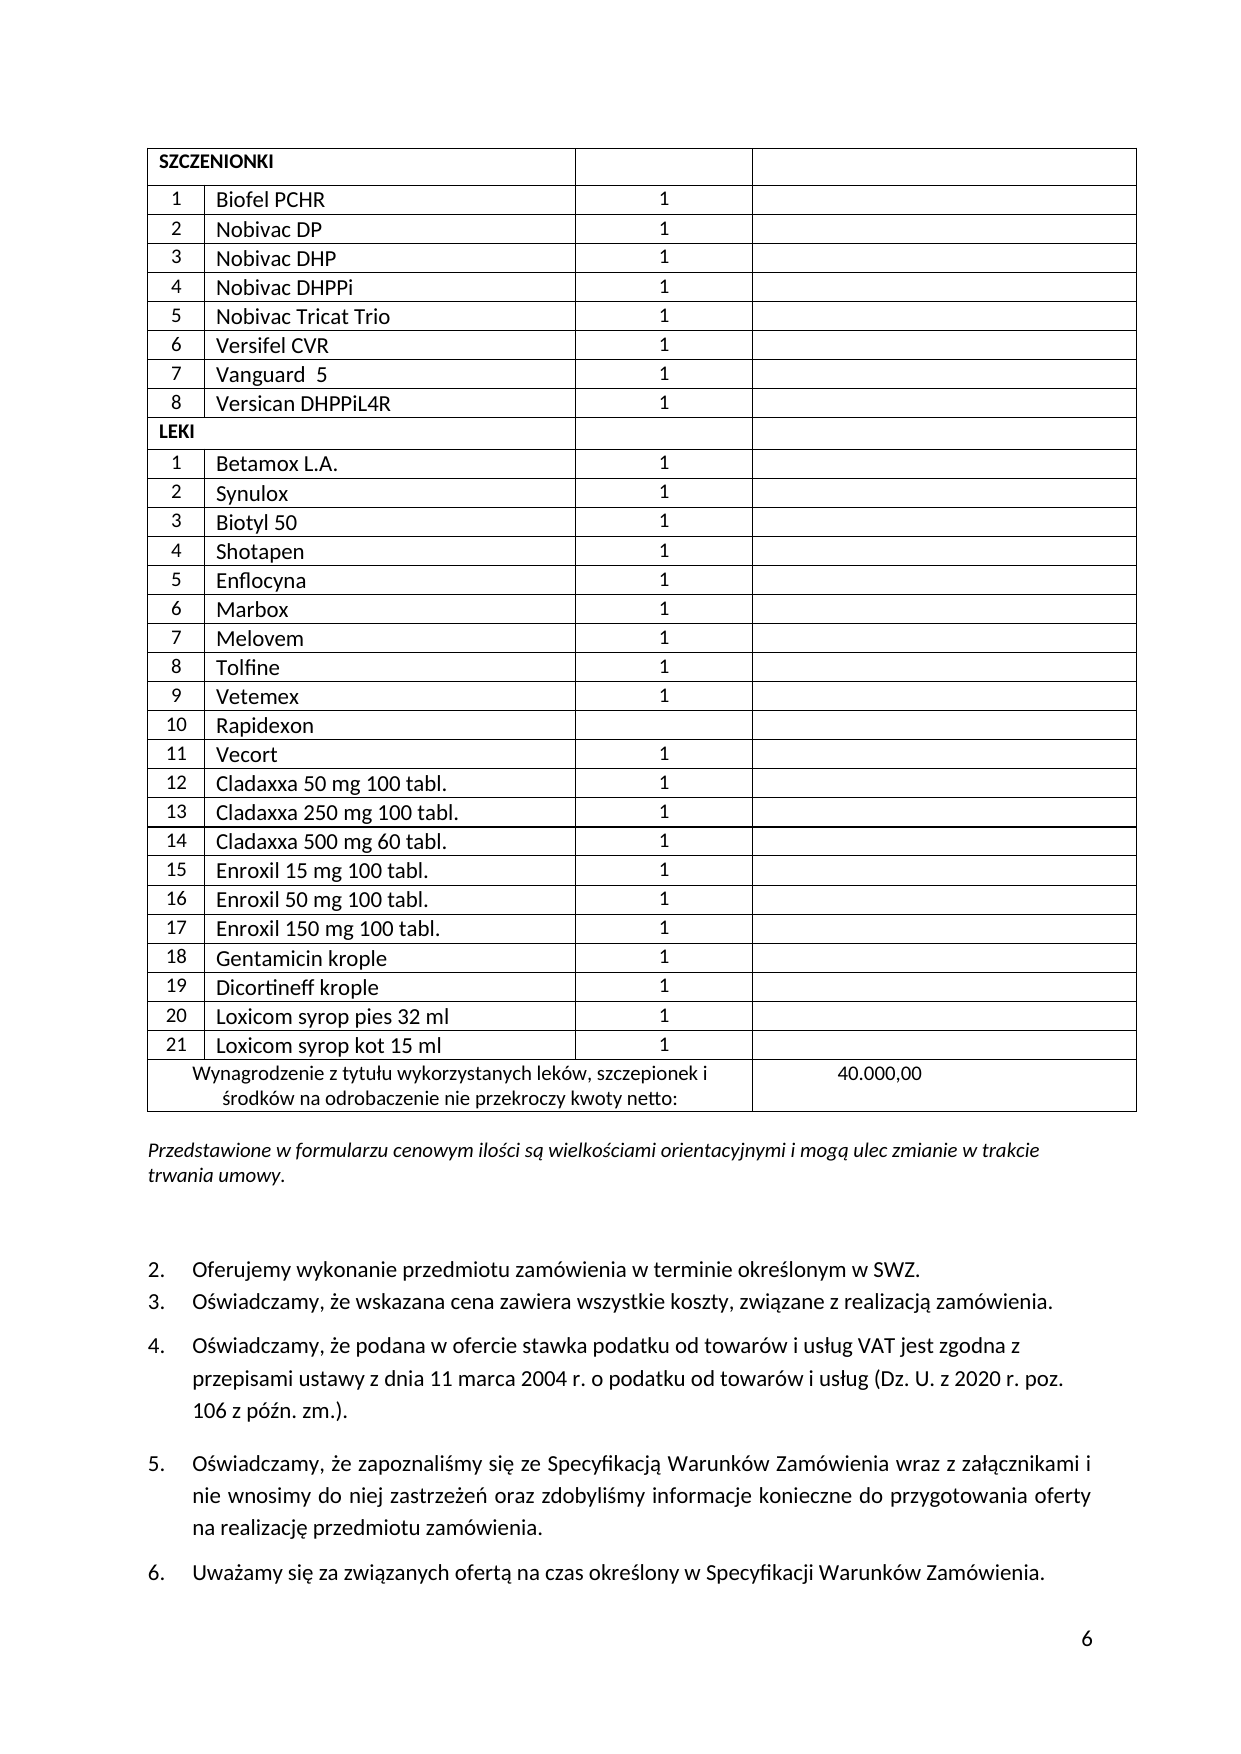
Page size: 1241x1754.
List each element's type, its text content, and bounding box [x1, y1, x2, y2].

table_cell 1 [576, 798, 752, 826]
table_cell [753, 1031, 1136, 1059]
table_cell [753, 798, 1136, 826]
table_cell [753, 682, 1136, 710]
table_cell Cladaxxa 500 mg 60 tabl. [205, 828, 575, 855]
table_cell 1 [576, 595, 752, 623]
table_cell 17 [148, 915, 204, 943]
table_cell 3 [148, 244, 204, 272]
table_cell 6 [148, 331, 204, 359]
text Przedstawione w formularzu cenowym ilości są wielkościami orientacyjnymi i mogą ulec zmianie w trakcie trwania umowy. [148, 1137, 1092, 1188]
table_cell 5 [148, 566, 204, 594]
table_cell 1 [576, 360, 752, 388]
table_cell [753, 973, 1136, 1001]
table_cell [753, 769, 1136, 797]
table_cell 18 [148, 944, 204, 972]
table_cell 3 [148, 508, 204, 536]
table_cell [753, 624, 1136, 652]
table_cell [753, 215, 1136, 243]
table_cell Enroxil 50 mg 100 tabl. [205, 886, 575, 913]
table_cell [753, 302, 1136, 330]
table_cell 20 [148, 1002, 204, 1030]
table_cell [753, 566, 1136, 594]
table_cell 11 [148, 740, 204, 768]
table_cell 1 [576, 944, 752, 972]
table_cell [753, 944, 1136, 972]
table_cell [753, 595, 1136, 623]
table_cell 10 [148, 711, 204, 739]
table_cell [753, 360, 1136, 388]
table_cell 1 [576, 915, 752, 943]
table_cell Cladaxxa 250 mg 100 tabl. [205, 798, 575, 826]
table_cell 1 [576, 508, 752, 536]
table_cell 21 [148, 1031, 204, 1059]
table_cell 15 [148, 856, 204, 884]
table_cell [753, 273, 1136, 301]
table_cell LEKI [148, 418, 575, 448]
table_cell 1 [576, 653, 752, 681]
table_cell [753, 537, 1136, 565]
table_cell 1 [576, 450, 752, 478]
table_cell 4 [148, 537, 204, 565]
table_cell Enroxil 15 mg 100 tabl. [205, 856, 575, 884]
table_cell 1 [576, 769, 752, 797]
table_cell 5 [148, 302, 204, 330]
table_cell 12 [148, 769, 204, 797]
table_cell [753, 479, 1136, 507]
table_cell 1 [576, 302, 752, 330]
table_cell Versifel CVR [205, 331, 575, 359]
table_cell 4 [148, 273, 204, 301]
table_cell Vetemex [205, 682, 575, 710]
table_cell [753, 186, 1136, 214]
table_cell 7 [148, 624, 204, 652]
table_cell Nobivac DP [205, 215, 575, 243]
table_cell Loxicom syrop kot 15 ml [205, 1031, 575, 1059]
table_cell 1 [576, 886, 752, 913]
list Oferujemy wykonanie przedmiotu zamówienia w terminie określonym w SWZ. [148, 1255, 1092, 1283]
table_cell Dicortineff krople [205, 973, 575, 1001]
table_cell 1 [576, 856, 752, 884]
table_cell 1 [576, 479, 752, 507]
table_cell Cladaxxa 50 mg 100 tabl. [205, 769, 575, 797]
table_cell [576, 711, 752, 739]
list Oświadczamy, że podana w ofercie stawka podatku od towarów i usług VAT jest zgodna z przepisami ustawy z dnia 11 marca 2004 r. o podatku od towarów i usług (Dz. U. z 2020 r. poz. 106 z późn. zm.). [148, 1332, 1092, 1424]
table_cell Betamox L.A. [205, 450, 575, 478]
table_cell 1 [576, 1002, 752, 1030]
table_cell [753, 740, 1136, 768]
table_cell 14 [148, 828, 204, 855]
table_cell 1 [576, 682, 752, 710]
table_cell 1 [576, 389, 752, 417]
table_cell 1 [576, 537, 752, 565]
table_cell [753, 149, 1136, 184]
table_cell [753, 915, 1136, 943]
table_cell 1 [576, 273, 752, 301]
list Oświadczamy, że zapoznaliśmy się ze Specyfikacją Warunków Zamówienia wraz z załącznikami i nie wnosimy do niej zastrzeżeń oraz zdobyliśmy informacje konieczne do przygotowania oferty na realizację przedmiotu zamówienia. [148, 1449, 1092, 1541]
table_cell [753, 856, 1136, 884]
table_cell [753, 508, 1136, 536]
table_cell 1 [576, 244, 752, 272]
table_cell 9 [148, 682, 204, 710]
table_cell [753, 389, 1136, 417]
table_cell 8 [148, 389, 204, 417]
table_cell 2 [148, 215, 204, 243]
table_cell 1 [148, 186, 204, 214]
table_cell 1 [576, 973, 752, 1001]
table_cell 1 [576, 186, 752, 214]
table_cell [753, 244, 1136, 272]
table_cell [576, 418, 752, 448]
table_cell 1 [576, 215, 752, 243]
table_cell 1 [576, 566, 752, 594]
table_cell Synulox [205, 479, 575, 507]
table_cell [753, 711, 1136, 739]
table_cell 1 [576, 624, 752, 652]
table_cell Melovem [205, 624, 575, 652]
table_cell [753, 331, 1136, 359]
table_cell 1 [576, 828, 752, 855]
table_cell Wynagrodzenie z tytułu wykorzystanych leków, szczepionek i środków na odrobaczenie nie przekroczy kwoty netto: [148, 1060, 752, 1111]
table_cell [753, 886, 1136, 913]
list Uważamy się za związanych ofertą na czas określony w Specyfikacji Warunków Zamówienia. [148, 1558, 1092, 1586]
list Oświadczamy, że wskazana cena zawiera wszystkie koszty, związane z realizacją zamówienia. [148, 1287, 1092, 1315]
table_cell 7 [148, 360, 204, 388]
table_cell Gentamicin krople [205, 944, 575, 972]
table_cell [753, 653, 1136, 681]
table_cell [753, 828, 1136, 855]
table_cell 2 [148, 479, 204, 507]
table_cell Shotapen [205, 537, 575, 565]
table_cell Nobivac Tricat Trio [205, 302, 575, 330]
table_cell 6 [148, 595, 204, 623]
table_cell [753, 418, 1136, 448]
table_cell Vanguard 5 [205, 360, 575, 388]
table_cell 1 [576, 740, 752, 768]
table_cell Rapidexon [205, 711, 575, 739]
table_cell [753, 1002, 1136, 1030]
table_cell 40.000,00 [753, 1060, 1136, 1111]
table_cell 1 [576, 331, 752, 359]
table_cell [753, 450, 1136, 478]
table_cell Nobivac DHP [205, 244, 575, 272]
table_cell Enflocyna [205, 566, 575, 594]
table_cell Biotyl 50 [205, 508, 575, 536]
table_cell [576, 149, 752, 184]
table_cell 19 [148, 973, 204, 1001]
table_cell SZCZENIONKI [148, 149, 575, 184]
table_cell Enroxil 150 mg 100 tabl. [205, 915, 575, 943]
table_cell Versican DHPPiL4R [205, 389, 575, 417]
table_cell Tolfine [205, 653, 575, 681]
table_cell Vecort [205, 740, 575, 768]
table_cell 1 [576, 1031, 752, 1059]
table_cell Nobivac DHPPi [205, 273, 575, 301]
table_cell Loxicom syrop pies 32 ml [205, 1002, 575, 1030]
table_cell Marbox [205, 595, 575, 623]
table_cell 8 [148, 653, 204, 681]
table_cell 13 [148, 798, 204, 826]
table_cell 1 [148, 450, 204, 478]
table_cell 16 [148, 886, 204, 913]
table_cell Biofel PCHR [205, 186, 575, 214]
